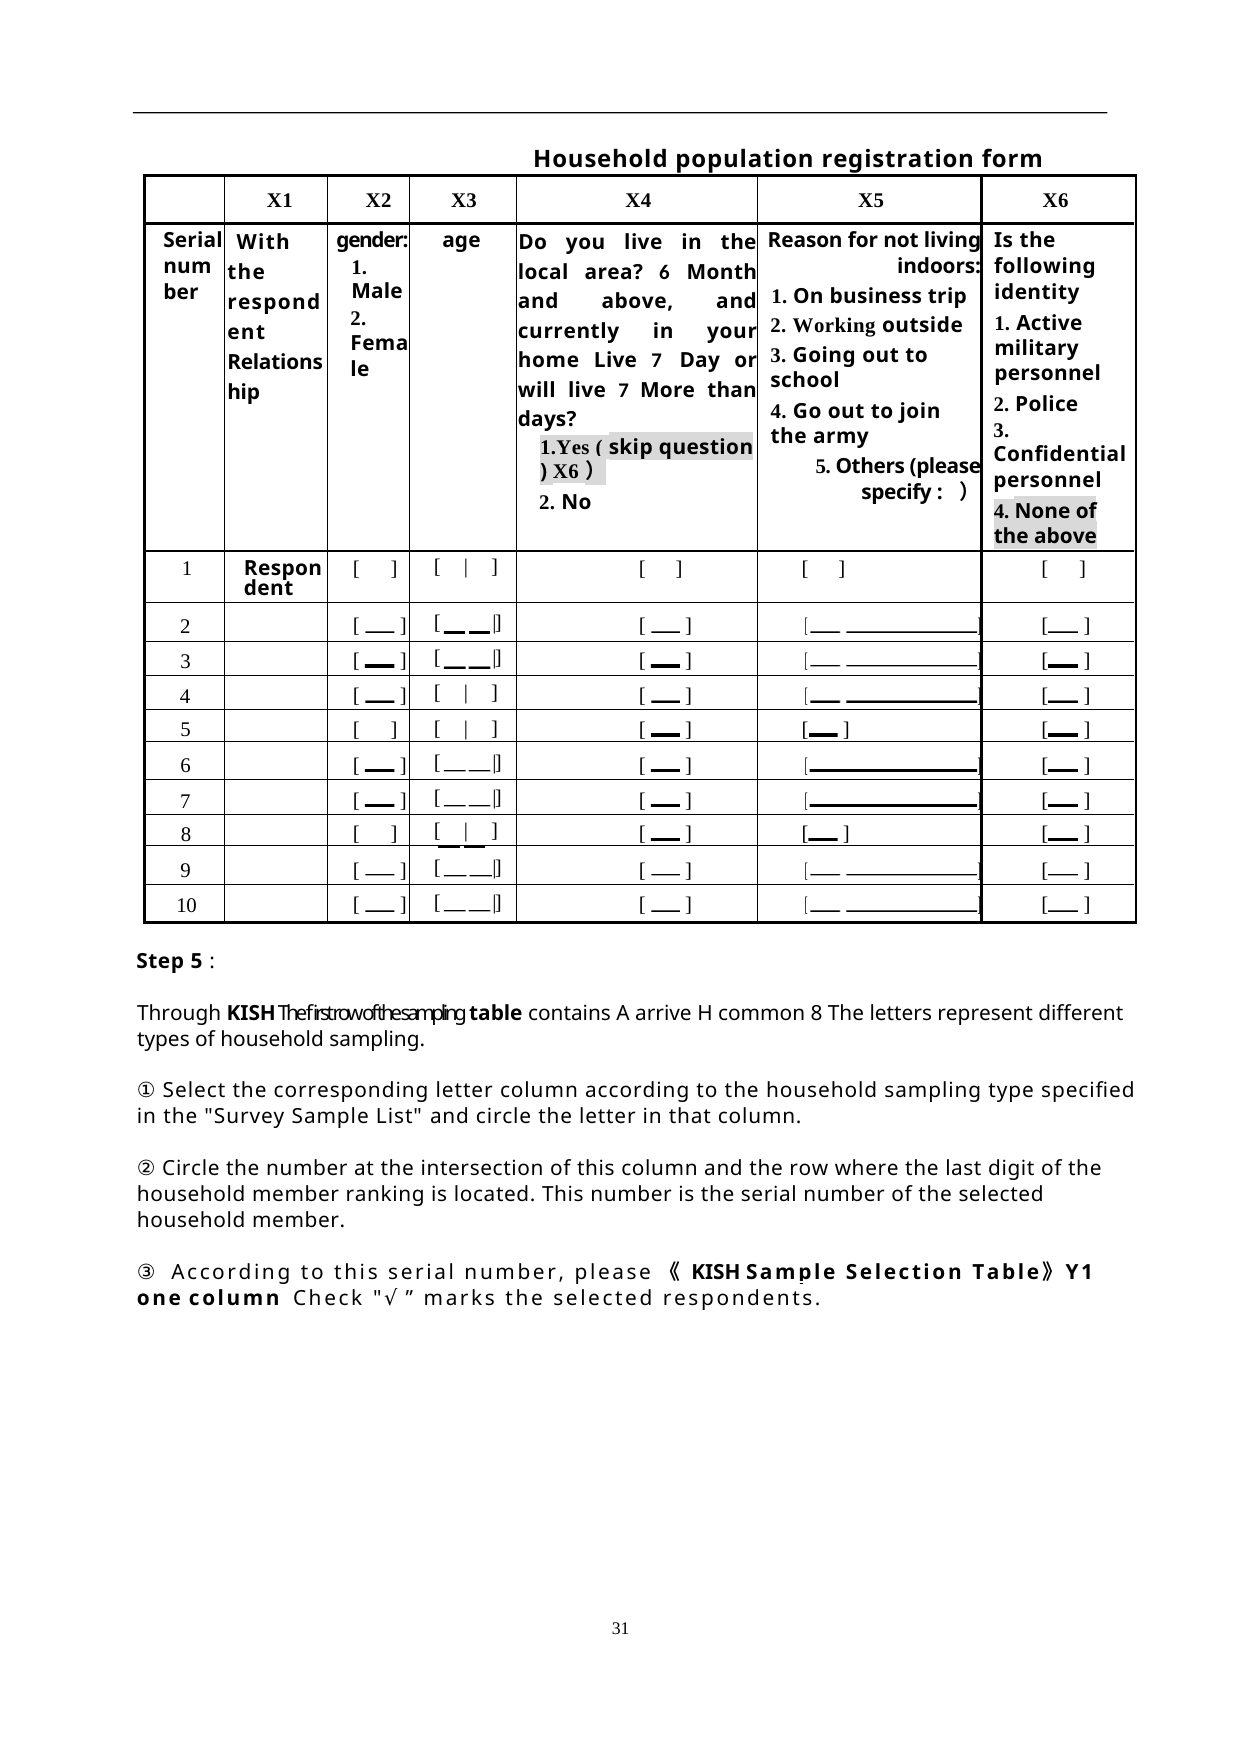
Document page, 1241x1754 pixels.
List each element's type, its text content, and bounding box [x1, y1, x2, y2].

table_cell gender: 1. Male 2. Female [328, 225, 409, 549]
table_cell [ |] [410, 846, 516, 884]
table_cell [ | ] [410, 676, 516, 709]
picture [808, 733, 838, 737]
table_cell [ ] [328, 742, 409, 779]
text Household population registration form [533, 144, 1139, 174]
picture [1048, 699, 1078, 703]
table_cell [225, 780, 327, 814]
text Through KISH The first row of the sampling table contains A arrive H common 8 The letters represent different types of household sampling. [137, 999, 1139, 1052]
table_cell [ |] [410, 603, 516, 641]
table_cell [225, 885, 327, 921]
picture [809, 699, 978, 703]
table_cell [ ] [517, 846, 757, 884]
table_cell [225, 742, 327, 779]
table_cell [ ] [328, 710, 409, 741]
table_cell 3 [146, 642, 224, 675]
table_header X2 [328, 177, 409, 222]
table_cell [ ] [983, 641, 1135, 675]
table_cell [ ] [517, 780, 757, 814]
table_cell [ ] [517, 885, 757, 921]
table_cell [ ] [328, 780, 409, 814]
table_cell [ ] [517, 742, 757, 779]
table_cell [ ] [517, 642, 757, 675]
table_cell 5 [146, 710, 224, 741]
table_cell [ | ] [410, 815, 516, 845]
table_cell [ ] [758, 846, 980, 884]
table_cell [ ] [328, 552, 409, 602]
table_cell [ ] [758, 676, 980, 709]
table_cell [ ] [328, 846, 409, 884]
table_cell [ ] [758, 815, 980, 845]
table_cell [ ] [983, 602, 1135, 641]
table_cell [ |] [410, 780, 516, 814]
table_cell [225, 642, 327, 675]
table_cell [ ] [517, 552, 757, 602]
table_cell 9 [146, 846, 224, 884]
table_cell [ ] [758, 742, 980, 779]
table_cell [ ] [983, 709, 1135, 741]
table_cell [ ] [758, 710, 980, 741]
table_cell [ | ] [410, 552, 516, 602]
table_header X6 [983, 177, 1135, 222]
table_cell Respondent [225, 552, 327, 602]
picture [1048, 733, 1078, 737]
table_cell [ ] [517, 710, 757, 741]
table_cell 4 [146, 676, 224, 709]
table_cell [ ] [758, 603, 980, 641]
table_cell 6 [146, 742, 224, 779]
table_cell [ |] [410, 642, 516, 675]
table_cell [ ] [517, 815, 757, 845]
table_cell [ | ] [410, 710, 516, 741]
table_cell [ ] [983, 845, 1135, 884]
table_cell [ ] [517, 603, 757, 641]
text ① Select the corresponding letter column according to the household sampling type specified in the "Survey Sample List" and circle the letter in that column. [137, 1077, 1139, 1129]
table_cell [ ] [758, 780, 980, 814]
table_cell [ ] [328, 815, 409, 845]
picture [650, 664, 680, 668]
table_header X4 [517, 177, 757, 222]
table_cell Do you live in the local area? 6 Month and above, and currently in your home Live 7 Day or will live 7 More than days? 1.Yes ( skip question ) X6 ） 2. No [517, 225, 757, 549]
table_cell Is the following identity 1. Active military personnel 2. Police 3. Confidential personnel 4. None of the above [983, 222, 1135, 549]
table_header [146, 177, 224, 222]
table_cell [ ] [328, 603, 409, 641]
picture [1048, 664, 1078, 668]
text ③ According to this serial number, please 《 KISH Sample Selection Table》Y1 one column Check "√ ” marks the selected respondents. [137, 1258, 1139, 1311]
picture [650, 733, 680, 737]
table_cell [ ] [983, 779, 1135, 814]
table_cell [ ] [517, 676, 757, 709]
table_cell [ ] [983, 814, 1135, 845]
table_cell [ ] [328, 642, 409, 675]
table_cell [ ] [328, 885, 409, 921]
table_cell 1 [146, 552, 224, 602]
picture [650, 699, 680, 703]
table_cell [ ] [758, 642, 980, 675]
picture [364, 664, 395, 668]
table_cell [ ] [758, 885, 980, 921]
table_cell With the respondent Relationship [225, 225, 327, 549]
table_cell [225, 846, 327, 884]
table_cell [ |] [410, 742, 516, 779]
table_cell [ ] [758, 552, 980, 602]
table_cell Reason for not living indoors: 1. On business trip 2. Working outside​ 3. Going out to school 4. Go out to join the army 5. Others (please specify : ） [758, 225, 980, 549]
table_header X5 [758, 177, 980, 222]
table_cell [225, 676, 327, 709]
table_cell [225, 603, 327, 641]
table_cell [ ] [983, 675, 1135, 709]
text Step 5 : [136, 948, 1139, 974]
table_header X3 [410, 177, 516, 222]
table_cell [ ] [328, 676, 409, 709]
table_cell [ |] [410, 885, 516, 921]
table_cell 10 [146, 885, 224, 921]
table_cell [ ] [983, 741, 1135, 779]
table_cell [225, 815, 327, 845]
text ② Circle the number at the intersection of this column and the row where the last digit of the household member ranking is located. This number is the serial number of the selected household member. [137, 1154, 1139, 1233]
table_cell [225, 710, 327, 741]
table_cell 8 [146, 815, 224, 845]
picture [364, 699, 395, 703]
table_cell 7 [146, 780, 224, 814]
table_cell 2 [146, 603, 224, 641]
table_cell [ ] [983, 550, 1135, 602]
table_header X1 [225, 177, 327, 222]
table_cell age [410, 225, 516, 549]
table_cell [ ] [983, 884, 1135, 921]
table_cell Serial number [146, 225, 224, 549]
